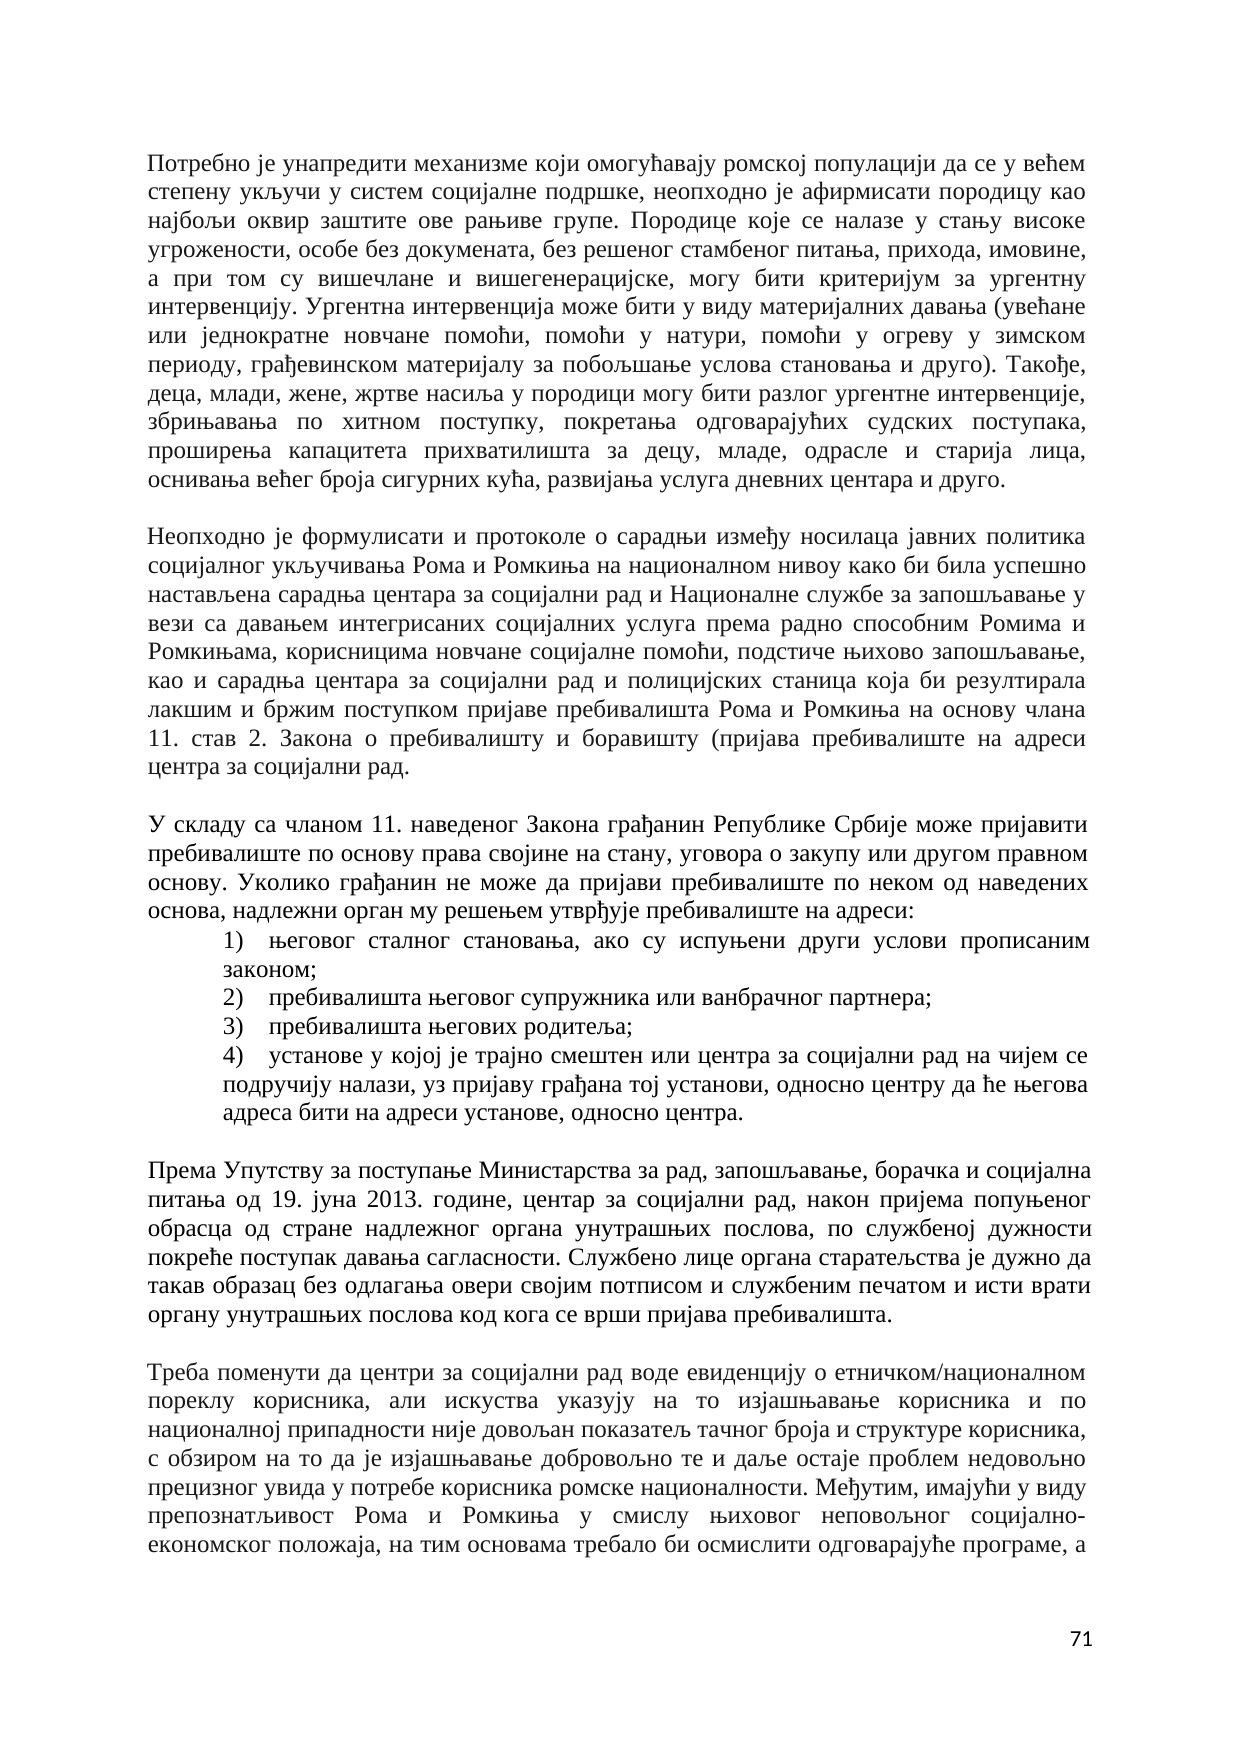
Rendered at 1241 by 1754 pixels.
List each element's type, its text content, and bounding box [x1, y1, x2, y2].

text 1) његовог сталног становања, ако су испуњени други услови прописаним законом; [223, 925, 1091, 982]
text 4) установе у којој је трајно смештен или центра за социјални рад на чијем се подручију налази, уз пријаву грађана тој установи, односно центру да ће његова адреса бити на адреси установе, односно центра. [223, 1040, 1089, 1126]
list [147, 1357, 1087, 1558]
text 3) пребивалишта његових родитеља; [223, 1011, 1089, 1040]
text 2) пребивалишта његовог супружника или ванбрачног партнера; [223, 982, 1091, 1011]
text У складу са чланом 11. наведеног Закона грађанин Републике Србије може пријавити пребивалиште по основу права својине на стану, уговора о закупу или другом правном основу. Уколико грађанин не може да пријави пребивалиште по неком од наведених основа, надлежни орган му решењем утврђује пребивалиште на адреси: [148, 809, 1089, 924]
text Према Упутству за поступање Министарства за рад, запошљавање, борачка и социјална питања од 19. јуна 2013. године, центар за социјални рад, након пријема попуњеног обрасца од стране надлежног органа унутрашњих послова, по службеној дужности покреће поступак давања сагласности. Службено лице органа старатељства је дужно да такав образац без одлагања овери својим потписом и службеним печатом и исти врати органу унутрашњих послова код кога се врши пријава пребивалишта. [148, 1155, 1093, 1328]
list Потребно је унапредити механизме који омогућавају ромској популацији да се у већем степену укључи у систем социјалне подршке, неопходно је афирмисати породицу као најбољи оквир заштите ове рањиве групе. Породице које се налазе у стању високе угрожености, особе без докумената, без решеног стамбеног питања, прихода, имовине, а при том су вишечлане и вишегенерацијске, могу бити критеријум за ургентну интервенцију. Ургентна интервенција може бити у виду материјалних давања (увећане или једнократне новчане помоћи, помоћи у натури, помоћи у огреву у зимском периоду, грађевинском материјалу за побољшање услова становања и друго). Такође, деца, млади, жене, жртве насиља у породици могу бити разлог ургентне интервенције, збрињавања по хитном поступку, покретања одговарајућих судских поступака, проширења капацитета прихватилишта за децу, младе, одрасле и старија лица, оснивања већег броја сигурних кућа, развијања услуга дневних центара и друго. [147, 148, 1087, 493]
list Неопходно је формулисати и протоколе о сарадњи између носилаца јавних политика социјалног укључивања Рома и Ромкиња на националном нивоу како би била успешно настављена сарадња центара за социјални рад и Националне службе за запошљавање у вези са давањем интегрисаних социјалних услуга према радно способним Ромима и Ромкињама, корисницима новчане социјалне помоћи, подстиче њихово запошљавање, као и сарадња центара за социјални рад и полицијских станица која би резултирала лакшим и бржим поступком пријаве пребивалишта Рома и Ромкиња на основу члана 11. став 2. Закона о пребивалишту и боравишту (пријава пребивалиште на адреси центра за социјални рад. [147, 521, 1087, 780]
